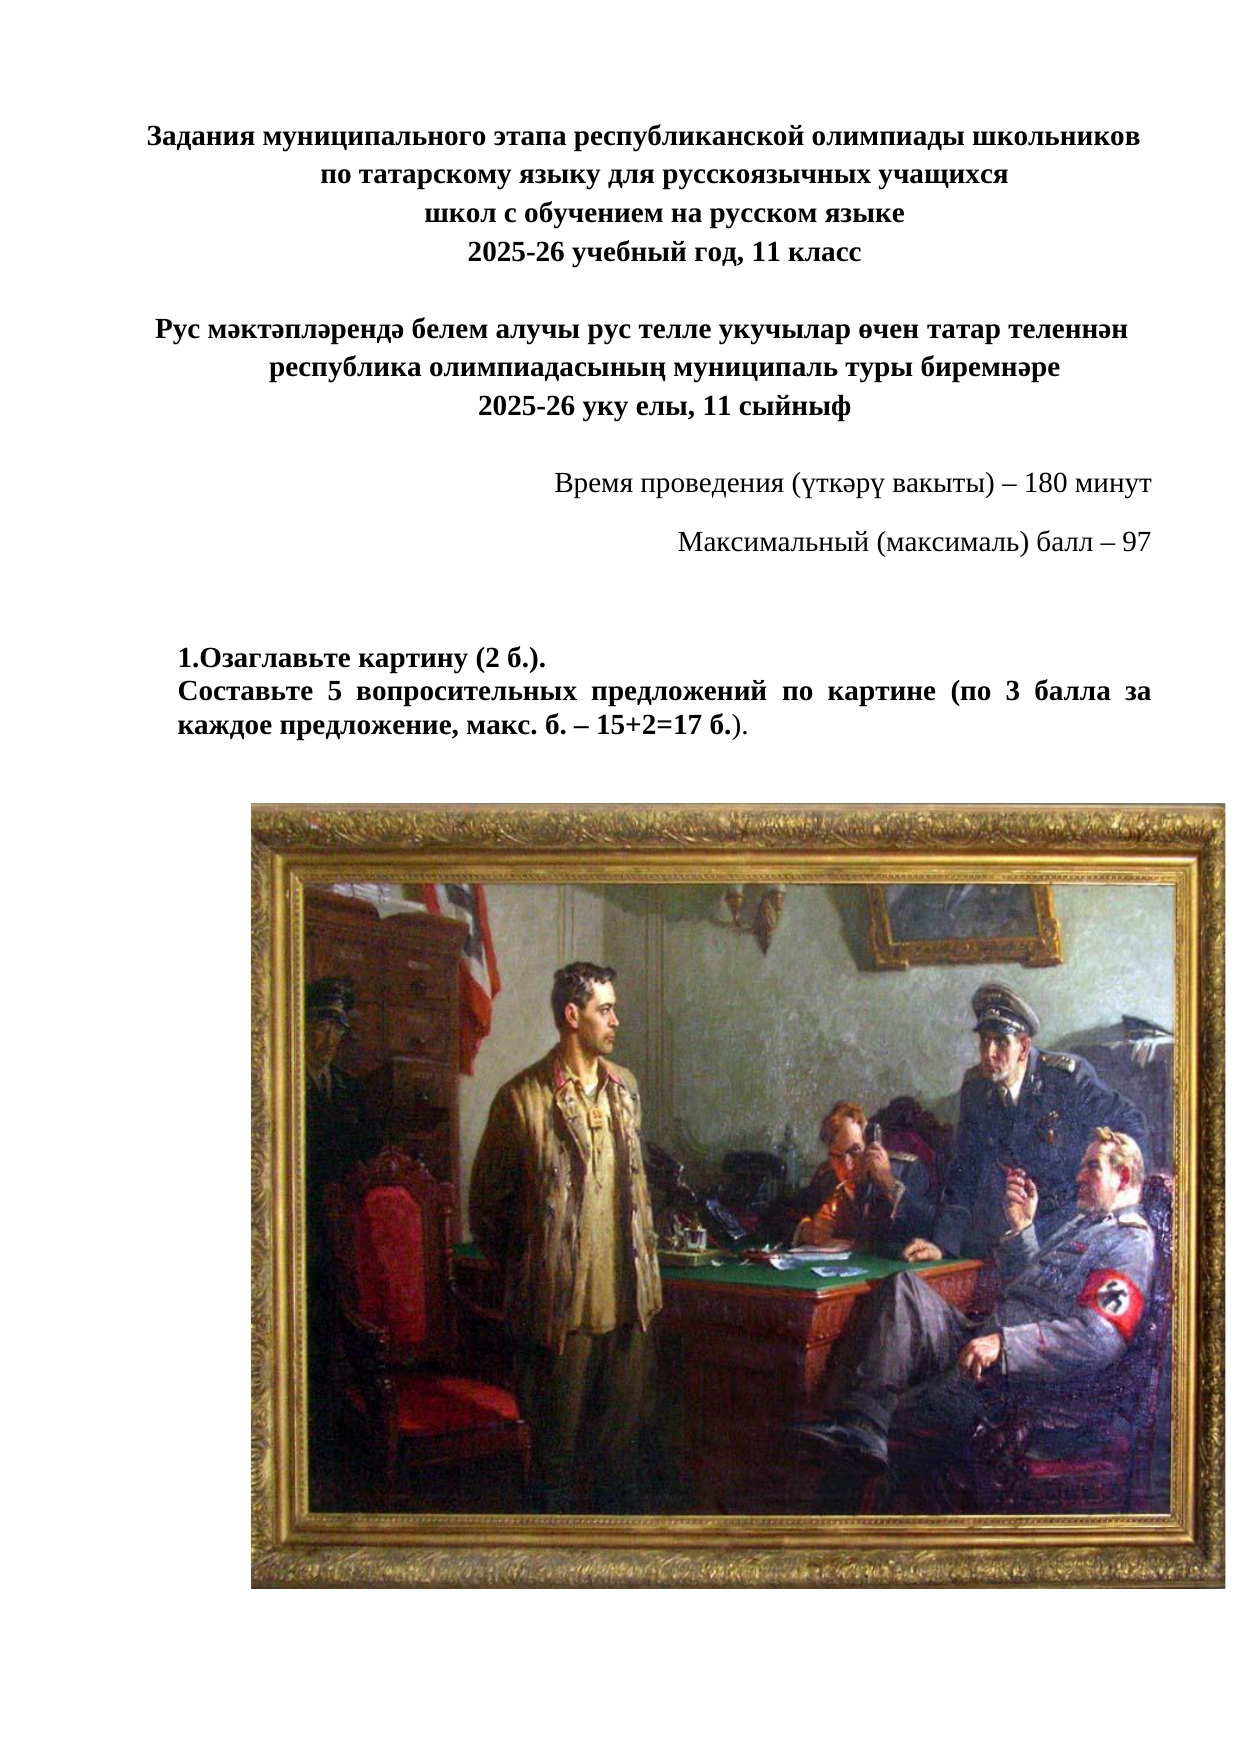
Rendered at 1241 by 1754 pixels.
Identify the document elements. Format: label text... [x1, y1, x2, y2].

text 2025-26 учебный год, 11 класс [177, 234, 1152, 267]
text Максимальный (максималь) балл – 97 [177, 524, 1152, 558]
picture [251, 803, 1226, 1589]
text Задания муниципального этапа республиканской олимпиады школьников [136, 118, 1152, 152]
text Время проведения (үткәрү вакыты) – 180 минут [177, 465, 1152, 498]
text 2025-26 уку елы, 11 сыйныф [177, 388, 1152, 421]
text Составьте 5 вопросительных предложений по картине (по 3 балла за каждое предложение, макс. б. – 15+2=17 б.). [177, 673, 1152, 740]
text 1.Озаглавьте картину (2 б.). [177, 640, 1152, 673]
text республика олимпиадасының муниципаль туры биремнәре [177, 349, 1152, 383]
text по татарскому языку для русскоязычных учащихся [177, 157, 1152, 190]
text школ с обучением на русском языке [177, 195, 1152, 229]
text Рус мәктәпләрендә белем алучы рус телле укучылар өчен татар теленнән [0, 311, 1152, 344]
